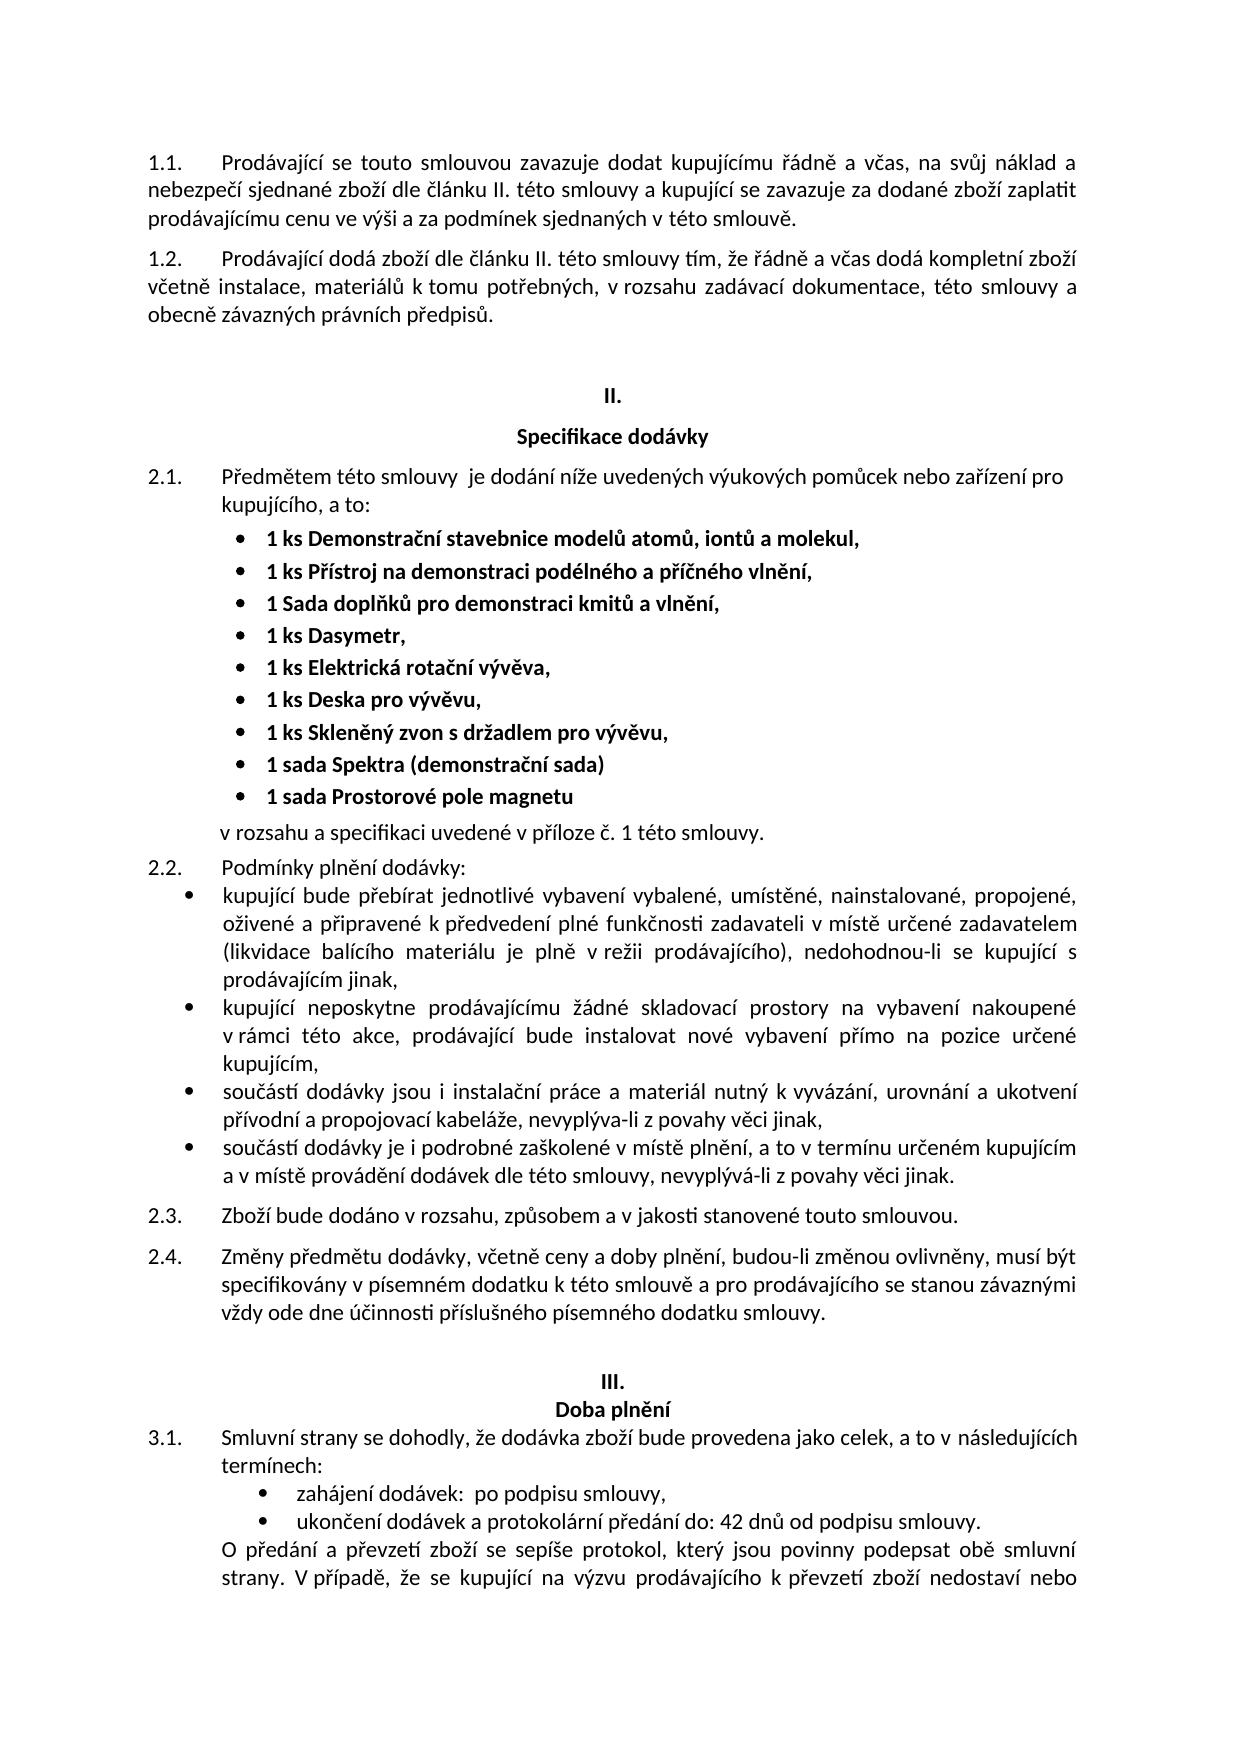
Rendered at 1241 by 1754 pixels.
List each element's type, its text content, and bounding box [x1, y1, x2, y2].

list 1 ks Skleněný zvon s držadlem pro vývěvu, [236, 718, 1078, 746]
text Doba plnění [148, 1395, 1078, 1423]
list v rozsahu a specifikaci uvedené v příloze č. 1 této smlouvy. [148, 818, 1078, 846]
list kupující bude přebírat jednotlivé vybavení vybalené, umístěné, nainstalované, propojené, oživené a připravené k předvedení plné funkčnosti zadavateli v místě určené zadavatelem (likvidace balícího materiálu je plně v režii prodávajícího), nedohodnou-li se kupující s prodávajícím jinak, [185, 881, 1078, 993]
text Specifikace dodávky [148, 422, 1078, 450]
text 2.2. Podmínky plnění dodávky: [148, 853, 1078, 881]
text 1.2. Prodávající dodá zboží dle článku II. této smlouvy tím, že řádně a včas dodá kompletní zboží včetně instalace, materiálů k tomu potřebných, v rozsahu zadávací dokumentace, této smlouvy a obecně závazných právních předpisů. [148, 244, 1078, 328]
list 1 ks Přístroj na demonstraci podélného a příčného vlnění, [236, 557, 1078, 585]
text III. [148, 1367, 1078, 1395]
list ukončení dodávek a protokolární předání do: 42 dnů od podpisu smlouvy. [259, 1507, 1078, 1535]
text 2.4. Změny předmětu dodávky, včetně ceny a doby plnění, budou-li změnou ovlivněny, musí být specifikovány v písemném dodatku k této smlouvě a pro prodávajícího se stanou závaznými vždy ode dne účinnosti příslušného písemného dodatku smlouvy. [148, 1242, 1078, 1326]
list 1 ks Demonstrační stavebnice modelů atomů, iontů a molekul, [236, 524, 1078, 553]
list součástí dodávky je i podrobné zaškolené v místě plnění, a to v termínu určeném kupujícím a v místě provádění dodávek dle této smlouvy, nevyplývá-li z povahy věci jinak. [185, 1133, 1078, 1189]
list součástí dodávky jsou i instalační práce a materiál nutný k vyvázání, urovnání a ukotvení přívodní a propojovací kabeláže, nevyplýva-li z povahy věci jinak, [185, 1077, 1078, 1133]
text 1.1. Prodávající se touto smlouvou zavazuje dodat kupujícímu řádně a včas, na svůj náklad a nebezpečí sjednané zboží dle článku II. této smlouvy a kupující se zavazuje za dodané zboží zaplatit prodávajícímu cenu ve výši a za podmínek sjednaných v této smlouvě. [148, 148, 1078, 232]
text 3.1. Smluvní strany se dohodly, že dodávka zboží bude provedena jako celek, a to v následujících termínech: [148, 1423, 1078, 1479]
list 1 ks Deska pro vývěvu, [236, 686, 1078, 713]
list 1 ks Dasymetr, [236, 621, 1078, 649]
text II. [148, 381, 1078, 409]
list 1 sada Spektra (demonstrační sada) [236, 750, 1078, 778]
text 2.3. Zboží bude dodáno v rozsahu, způsobem a v jakosti stanovené touto smlouvou. [148, 1202, 1078, 1230]
list 2.1. Předmětem této smlouvy je dodání níže uvedených výukových pomůcek nebo zařízení pro kupujícího, a to: [148, 462, 1078, 518]
list 1 ks Elektrická rotační vývěva, [236, 653, 1078, 681]
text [221, 1535, 1078, 1591]
list zahájení dodávek: po podpisu smlouvy, [259, 1479, 1078, 1507]
list 1 Sada doplňků pro demonstraci kmitů a vlnění, [236, 589, 1078, 617]
list 1 sada Prostorové pole magnetu [236, 782, 1078, 810]
list kupující neposkytne prodávajícímu žádné skladovací prostory na vybavení nakoupené v rámci této akce, prodávající bude instalovat nové vybavení přímo na pozice určené kupujícím, [185, 993, 1078, 1077]
